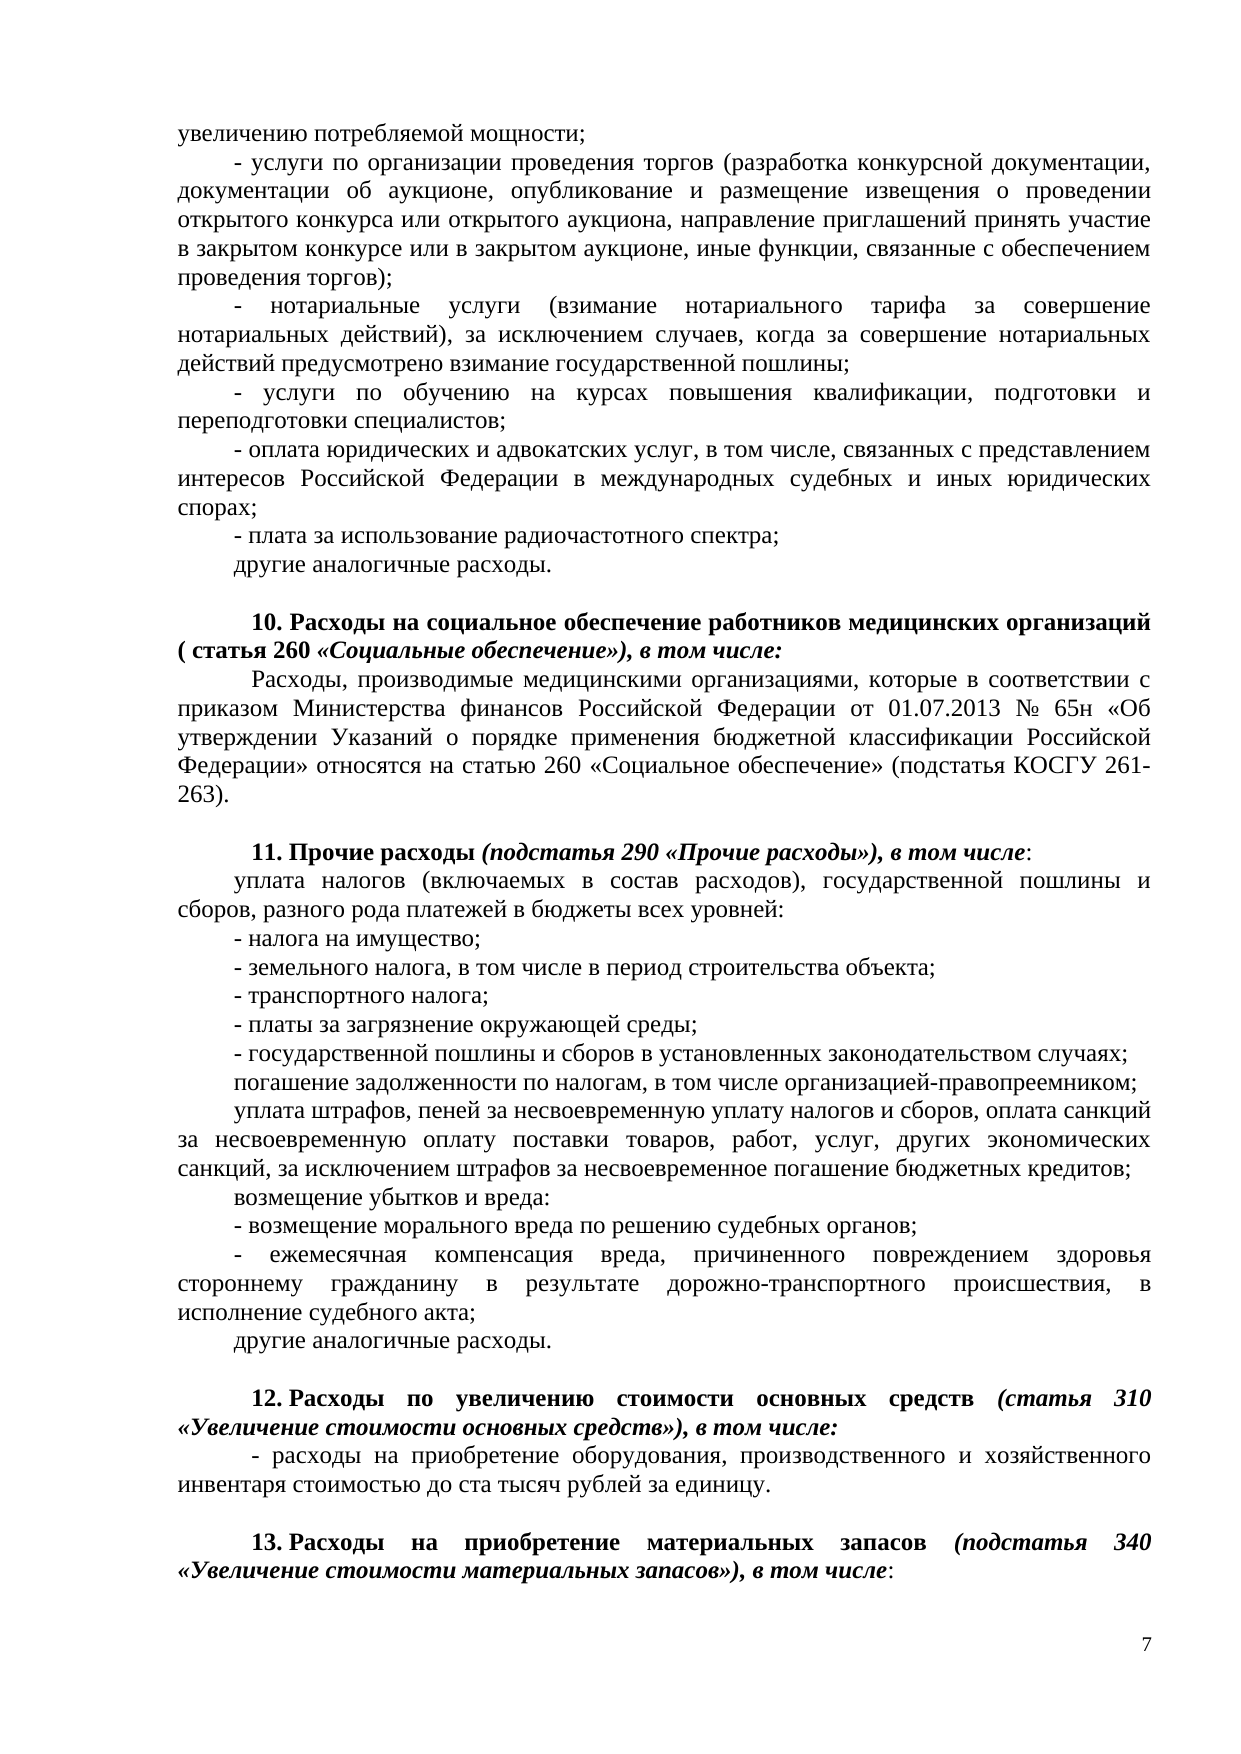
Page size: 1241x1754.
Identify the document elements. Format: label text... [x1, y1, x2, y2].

text 13. Расходы на приобретение материальных запасов (подстатья 340 «Увеличение стоимости материальных запасов»), в том числе: [177, 1527, 1152, 1584]
text Расходы, производимые медицинскими организациями, которые в соответствии с приказом Министерства финансов Российской Федерации от 01.07.2013 № 65н «Об утверждении Указаний о порядке применения бюджетной классификации Российской Федерации» относятся на статью 260 «Социальное обеспечение» (подстатья КОСГУ 261-263). [177, 664, 1152, 808]
text - нотариальные услуги (взимание нотариального тарифа за совершение нотариальных действий), за исключением случаев, когда за совершение нотариальных действий предусмотрено взимание государственной пошлины; [177, 291, 1152, 377]
text - услуги по обучению на курсах повышения квалификации, подготовки и переподготовки специалистов; [177, 377, 1152, 434]
text возмещение убытков и вреда: [177, 1182, 1152, 1211]
text уплата налогов (включаемых в состав расходов), государственной пошлины и сборов, разного рода платежей в бюджеты всех уровней: [177, 866, 1152, 923]
text - возмещение морального вреда по решению судебных органов; [177, 1211, 1152, 1239]
text - расходы на приобретение оборудования, производственного и хозяйственного инвентаря стоимостью до ста тысяч рублей за единицу. [177, 1441, 1152, 1498]
text - плата за использование радиочастотного спектра; [177, 521, 1152, 549]
text 12. Расходы по увеличению стоимости основных средств (статья 310 «Увеличение стоимости основных средств»), в том числе: [177, 1383, 1152, 1441]
text уплата штрафов, пеней за несвоевременную уплату налогов и сборов, оплата санкций за несвоевременную оплату поставки товаров, работ, услуг, других экономических санкций, за исключением штрафов за несвоевременное погашение бюджетных кредитов; [177, 1096, 1152, 1182]
text погашение задолженности по налогам, в том числе организацией-правопреемником; [177, 1067, 1152, 1096]
text - платы за загрязнение окружающей среды; [177, 1009, 1152, 1038]
text - налога на имущество; [177, 923, 1152, 952]
text - ежемесячная компенсация вреда, причиненного повреждением здоровья стороннему гражданину в результате дорожно-транспортного происшествия, в исполнение судебного акта; [177, 1239, 1152, 1326]
text - земельного налога, в том числе в период строительства объекта; [177, 952, 1152, 981]
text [177, 118, 1152, 147]
text 10. Расходы на социальное обеспечение работников медицинских организаций ( статья 260 «Социальные обеспечение»), в том числе: [177, 607, 1152, 664]
text - транспортного налога; [177, 981, 1152, 1009]
text 11. Прочие расходы (подстатья 290 «Прочие расходы»), в том числе: [177, 837, 1152, 866]
text - оплата юридических и адвокатских услуг, в том числе, связанных с представлением интересов Российской Федерации в международных судебных и иных юридических спорах; [177, 434, 1152, 521]
text другие аналогичные расходы. [177, 1326, 1152, 1354]
text другие аналогичные расходы. [177, 549, 1152, 578]
text - государственной пошлины и сборов в установленных законодательством случаях; [177, 1038, 1152, 1067]
text - услуги по организации проведения торгов (разработка конкурсной документации, документации об аукционе, опубликование и размещение извещения о проведении открытого конкурса или открытого аукциона, направление приглашений принять участие в закрытом конкурсе или в закрытом аукционе, иные функции, связанные с обеспечением проведения торгов); [177, 147, 1152, 291]
